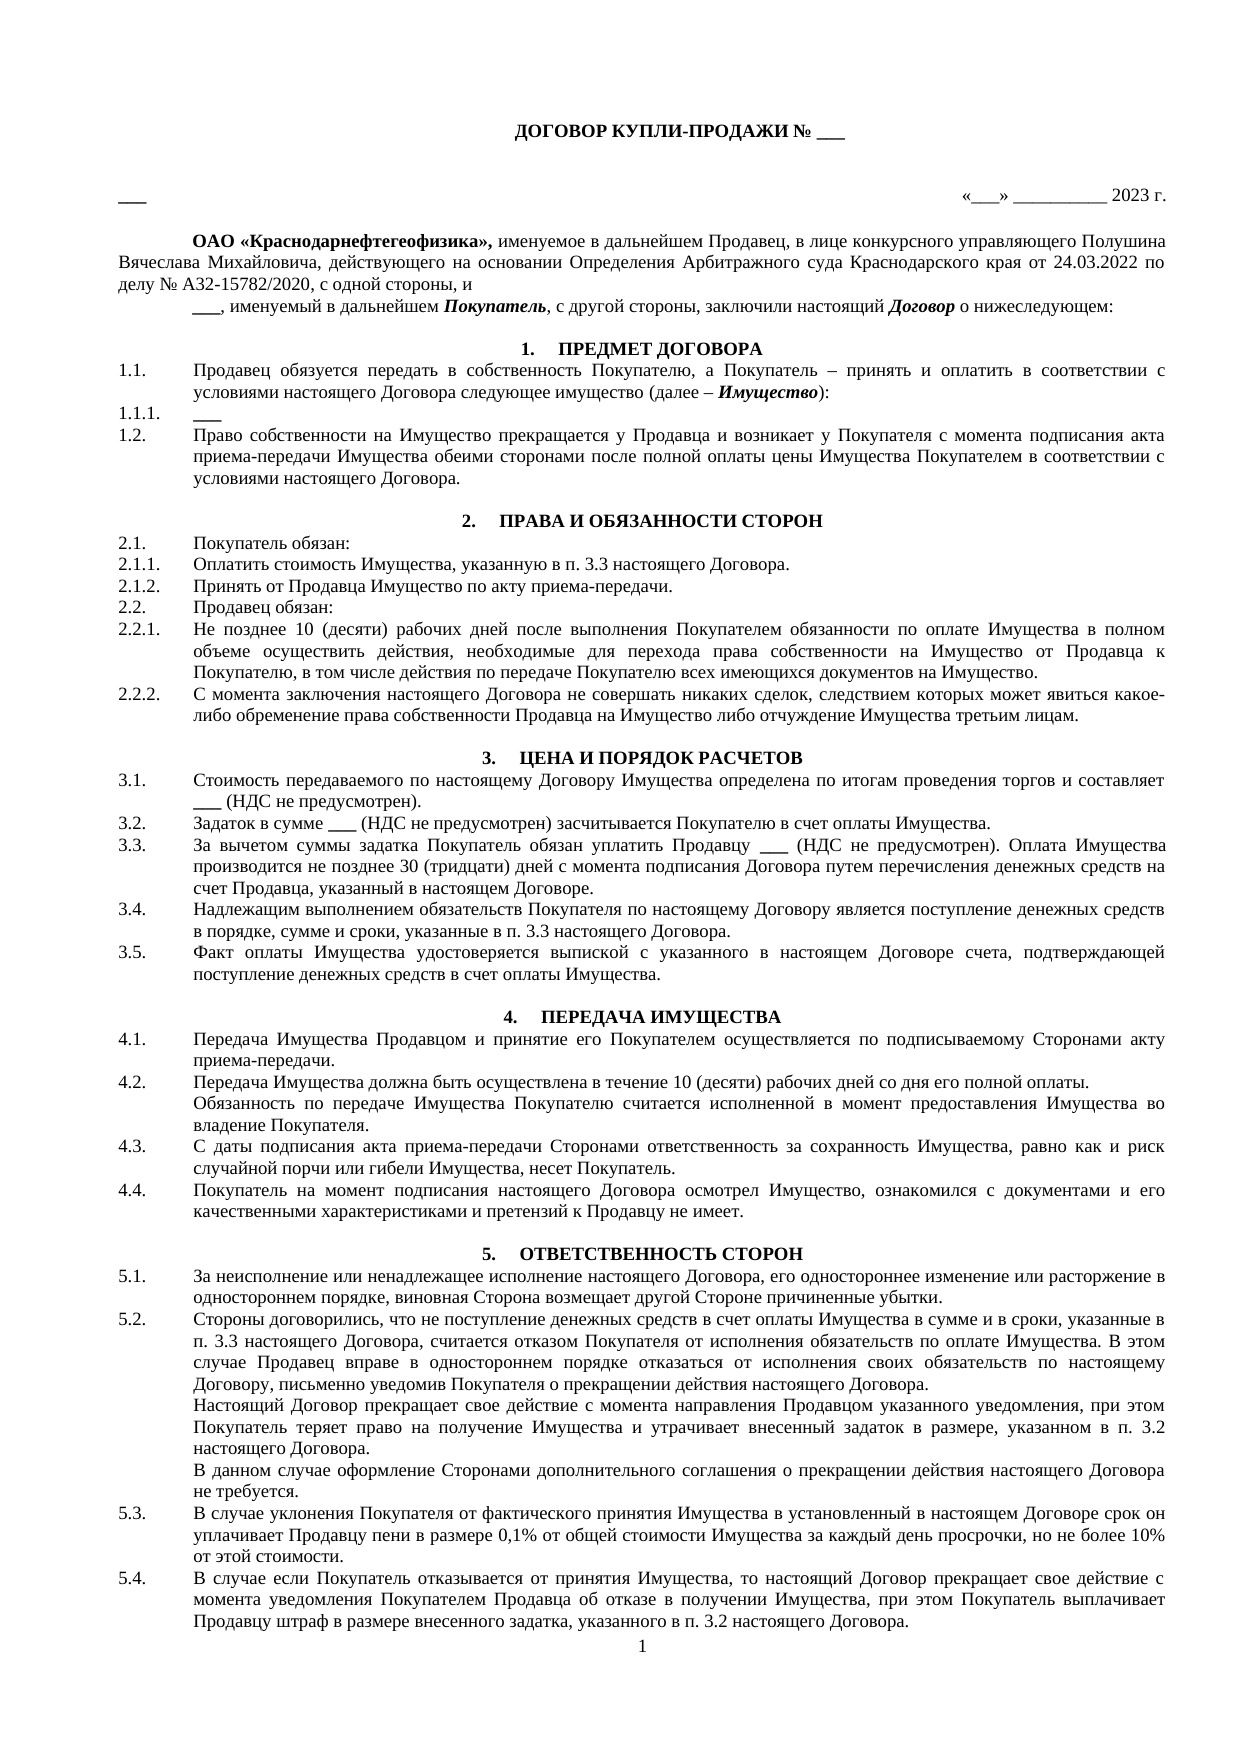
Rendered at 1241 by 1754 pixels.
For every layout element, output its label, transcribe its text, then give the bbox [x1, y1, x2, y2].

list Принять от Продавца Имущество по акту приема-передачи. [118, 575, 1167, 596]
list С даты подписания акта приема-передачи Сторонами ответственность за сохранность Имущества, равно как и риск случайной порчи или гибели Имущества, несет Покупатель. [118, 1135, 1167, 1178]
list В случае уклонения Покупателя от фактического принятия Имущества в установленный в настоящем Договоре срок он уплачивает Продавцу пени в размере 0,1% от общей стоимости Имущества за каждый день просрочки, но не более 10% от этой стоимости. [118, 1502, 1167, 1567]
list Не позднее 10 (десяти) рабочих дней после выполнения Покупателем обязанности по оплате Имущества в полном объеме осуществить действия, необходимые для перехода права собственности на Имущество от Продавца к Покупателю, в том числе действия по передаче Покупателю всех имеющихся документов на Имущество. [118, 618, 1167, 683]
list ПРАВА И ОБЯЗАННОСТИ СТОРОН [118, 510, 1167, 532]
list За неисполнение или ненадлежащее исполнение настоящего Договора, его одностороннее изменение или расторжение в одностороннем порядке, виновная Сторона возмещает другой Стороне причиненные убытки. [118, 1265, 1167, 1308]
list Надлежащим выполнением обязательств Покупателя по настоящему Договору является поступление денежных средств в порядке, сумме и сроки, указанные в п. 3.3 настоящего Договора. [118, 898, 1167, 941]
list ___ [118, 402, 1167, 424]
table_header ___ [107, 184, 608, 206]
list Оплатить стоимость Имущества, указанную в п. 3.3 настоящего Договора. [118, 553, 1167, 575]
list Продавец обязан: [118, 596, 1167, 618]
list Покупатель на момент подписания настоящего Договора осмотрел Имущество, ознакомился с документами и его качественными характеристиками и претензий к Продавцу не имеет. [118, 1178, 1167, 1222]
text ___, именуемый в дальнейшем Покупатель, с другой стороны, заключили настоящий Договор о нижеследующем: [118, 294, 1167, 316]
list С момента заключения настоящего Договора не совершать никаких сделок, следствием которых может явиться какое-либо обременение права собственности Продавца на Имущество либо отчуждение Имущества третьим лицам. [118, 683, 1167, 726]
list Стоимость передаваемого по настоящему Договору Имущества определена по итогам проведения торгов и составляет ___ (НДС не предусмотрен). [118, 769, 1167, 812]
list Продавец обязуется передать в собственность Покупателю, а Покупатель – принять и оплатить в соответствии с условиями настоящего Договора следующее имущество (далее – Имущество): [118, 359, 1167, 402]
text ДОГОВОР КУПЛИ-ПРОДАЖИ № ___ [118, 119, 1167, 141]
text ОАО «Краснодарнефтегеофизика», именуемое в дальнейшем Продавец, в лице конкурсного управляющего Полушина Вячеслава Михайловича, действующего на основании Определения Арбитражного суда Краснодарского края от 24.03.2022 по делу № А32-15782/2020, с одной стороны, и [118, 230, 1167, 294]
list ЦЕНА И ПОРЯДОК РАСЧЕТОВ [118, 747, 1167, 769]
list За вычетом суммы задатка Покупатель обязан уплатить Продавцу ___ (НДС не предусмотрен). Оплата Имущества производится не позднее 30 (тридцати) дней с момента подписания Договора путем перечисления денежных средств на счет Продавца, указанный в настоящем Договоре. [118, 833, 1167, 898]
list ПЕРЕДАЧА ИМУЩЕСТВА [118, 1006, 1167, 1028]
list ПРЕДМЕТ ДОГОВОРА [117, 338, 1167, 359]
list Передача Имущества должна быть осуществлена в течение 10 (десяти) рабочих дней со дня его полной оплаты. [118, 1071, 1167, 1092]
list Передача Имущества Продавцом и принятие его Покупателем осуществляется по подписываемому Сторонами акту приема-передачи. [118, 1028, 1167, 1071]
list В данном случае оформление Сторонами дополнительного соглашения о прекращении действия настоящего Договора не требуется. [193, 1459, 1167, 1502]
list Настоящий Договор прекращает свое действие с момента направления Продавцом указанного уведомления, при этом Покупатель теряет право на получение Имущества и утрачивает внесенный задаток в размере, указанном в п. 3.2 настоящего Договора. [193, 1394, 1167, 1459]
list В случае если Покупатель отказывается от принятия Имущества, то настоящий Договор прекращает свое действие с момента уведомления Покупателем Продавца об отказе в получении Имущества, при этом Покупатель выплачивает Продавцу штраф в размере внесенного задатка, указанного в п. 3.2 настоящего Договора. [118, 1567, 1167, 1631]
list Право собственности на Имущество прекращается у Продавца и возникает у Покупателя с момента подписания акта приема-передачи Имущества обеими сторонами после полной оплаты цены Имущества Покупателем в соответствии с условиями настоящего Договора. [118, 424, 1167, 488]
list Стороны договорились, что не поступление денежных средств в счет оплаты Имущества в сумме и в сроки, указанные в п. 3.3 настоящего Договора, считается отказом Покупателя от исполнения обязательств по оплате Имущества. В этом случае Продавец вправе в одностороннем порядке отказаться от исполнения своих обязательств по настоящему Договору, письменно уведомив Покупателя о прекращении действия настоящего Договора. [118, 1308, 1167, 1394]
table_header «___» __________ 2023 г. [608, 184, 1181, 206]
list ОТВЕТСТВЕННОСТЬ СТОРОН [118, 1243, 1167, 1265]
list Факт оплаты Имущества удостоверяется выпиской с указанного в настоящем Договоре счета, подтверждающей поступление денежных средств в счет оплаты Имущества. [118, 941, 1167, 984]
list Задаток в сумме ___ (НДС не предусмотрен) засчитывается Покупателю в счет оплаты Имущества. [118, 812, 1167, 833]
list Обязанность по передаче Имущества Покупателю считается исполненной в момент предоставления Имущества во владение Покупателя. [193, 1092, 1167, 1135]
list Покупатель обязан: [118, 532, 1167, 553]
